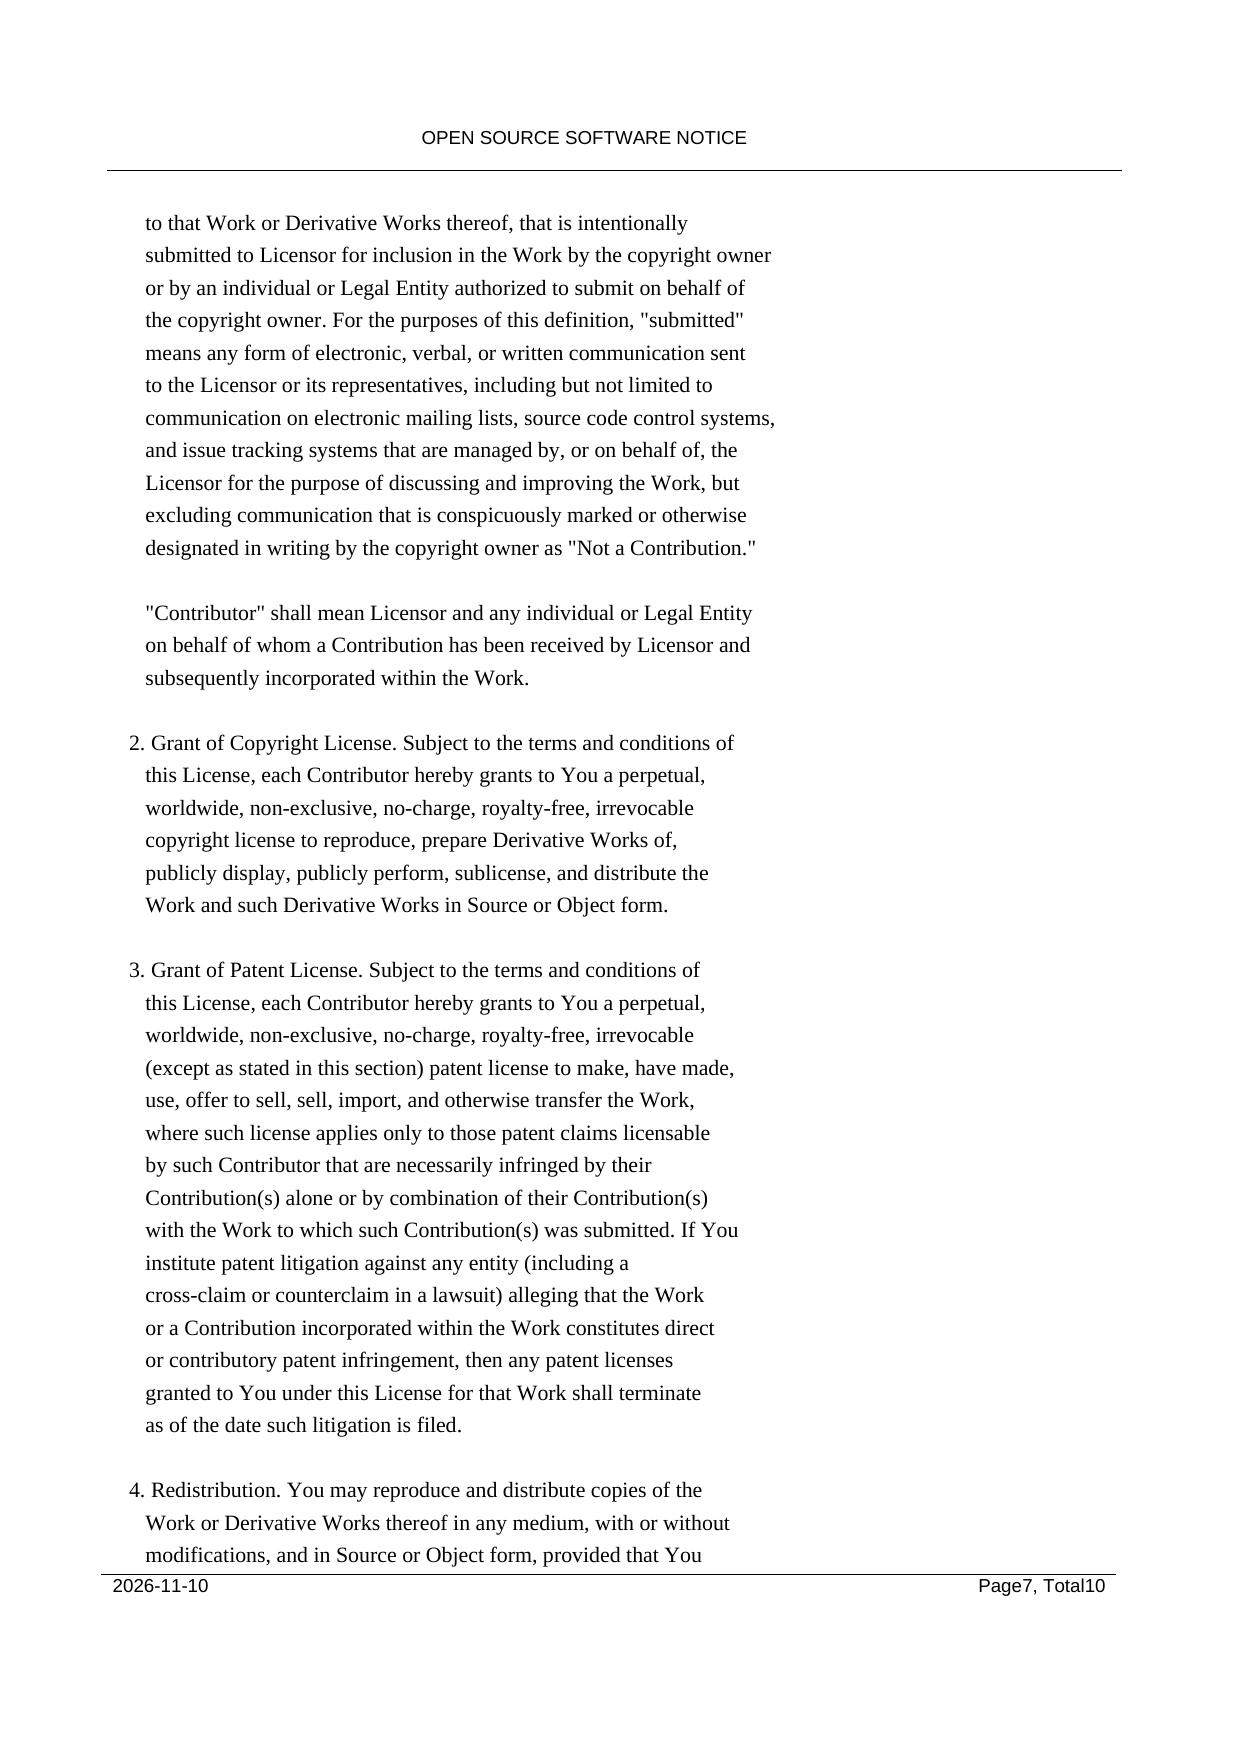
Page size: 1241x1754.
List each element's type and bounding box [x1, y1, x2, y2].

text [112, 206, 1128, 1571]
